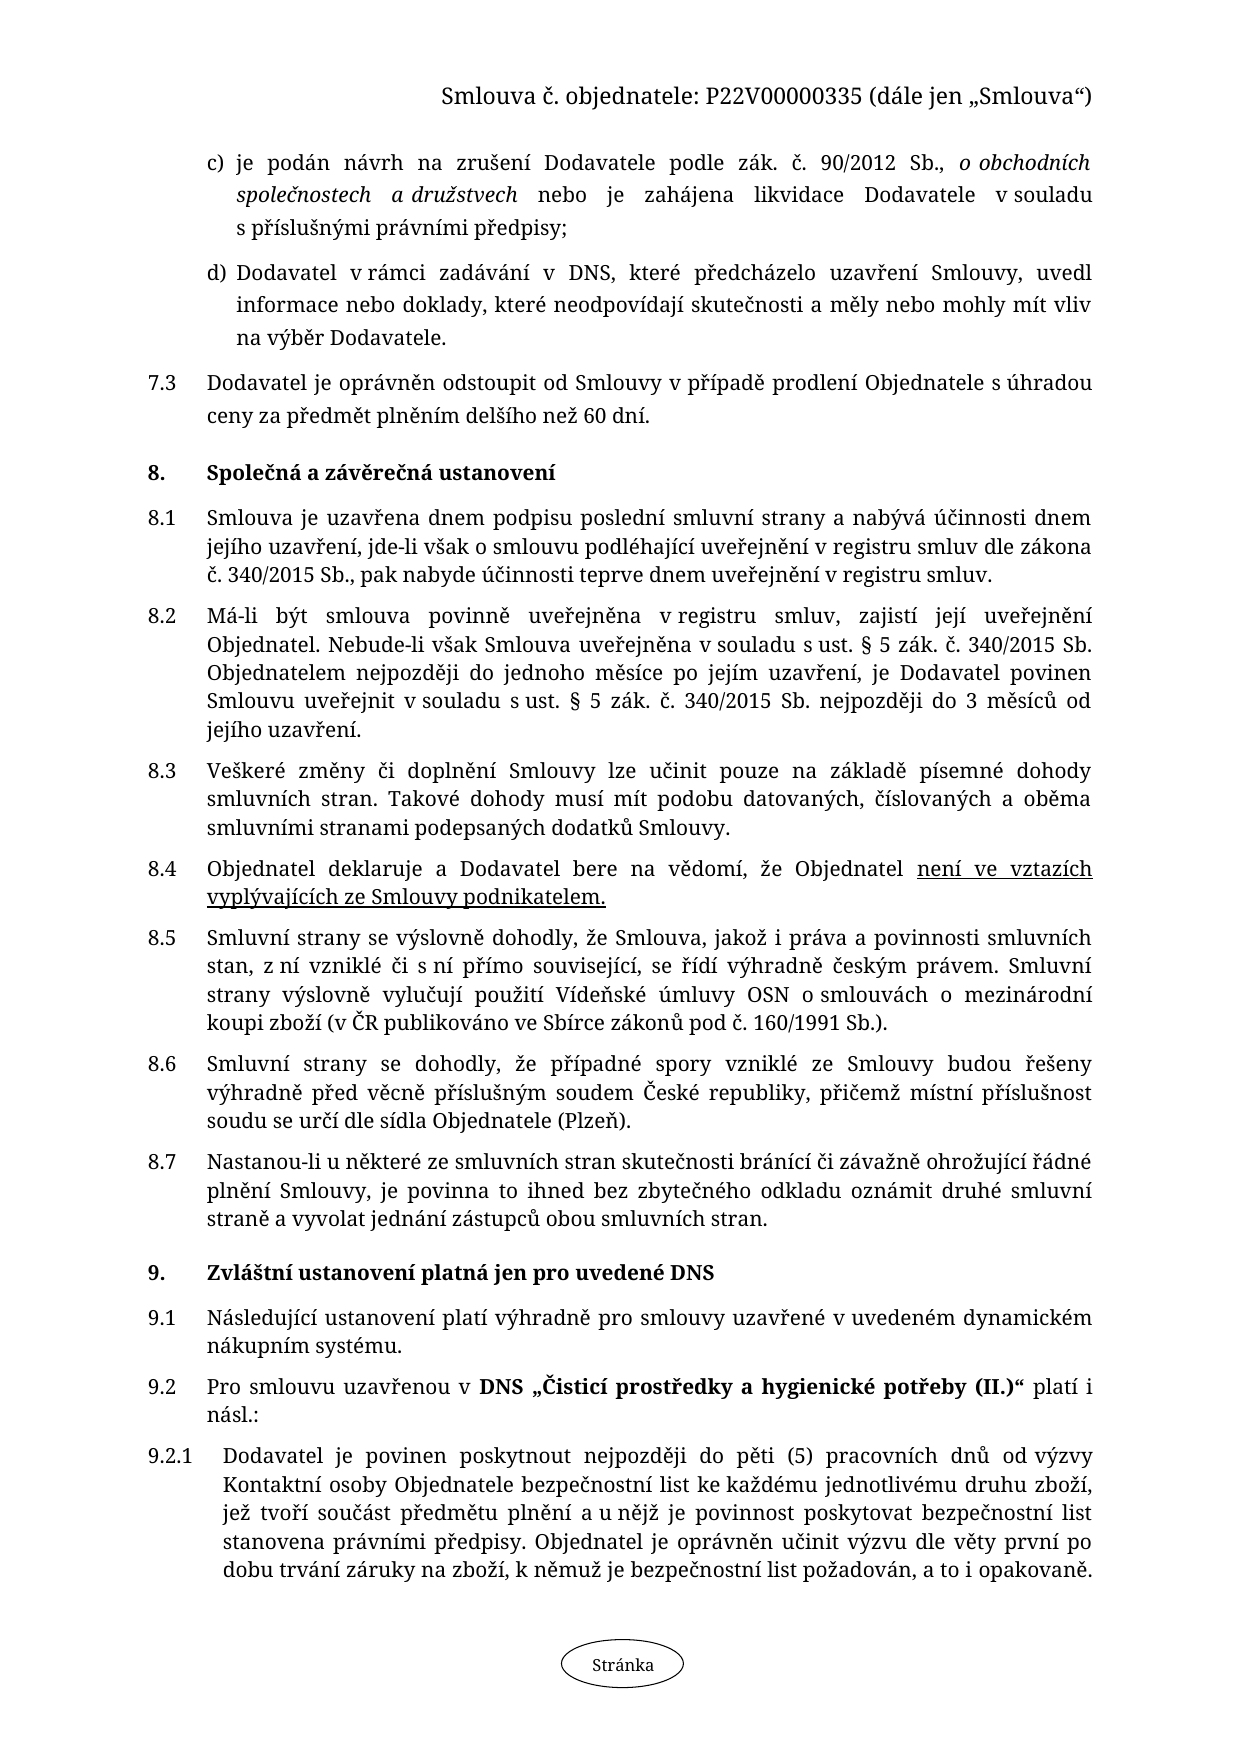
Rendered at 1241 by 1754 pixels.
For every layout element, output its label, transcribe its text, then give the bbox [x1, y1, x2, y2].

list Následující ustanovení platí výhradně pro smlouvy uzavřené v uvedeném dynamickém nákupním systému. [148, 1303, 1093, 1359]
list Zvláštní ustanovení platná jen pro uvedené DNS [148, 1258, 1093, 1286]
list Nastanou-li u některé ze smluvních stran skutečnosti bránící či závažně ohrožující řádné plnění Smlouvy, je povinna to ihned bez zbytečného odkladu oznámit druhé smluvní straně a vyvolat jednání zástupců obou smluvních stran. [148, 1147, 1093, 1233]
list Veškeré změny či doplnění Smlouvy lze učinit pouze na základě písemné dohody smluvních stran. Takové dohody musí mít podobu datovaných, číslovaných a oběma smluvními stranami podepsaných dodatků Smlouvy. [148, 756, 1093, 841]
list Dodavatel je oprávněn odstoupit od Smlouvy v případě prodlení Objednatele s úhradou ceny za předmět plněním delšího než 60 dní. [148, 368, 1093, 429]
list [148, 1441, 1093, 1584]
list Pro smlouvu uzavřenou v DNS „Čisticí prostředky a hygienické potřeby (II.)“ platí i násl.: [148, 1372, 1093, 1429]
list Smlouva je uzavřena dnem podpisu poslední smluvní strany a nabývá účinnosti dnem jejího uzavření, jde-li však o smlouvu podléhající uveřejnění v registru smluv dle zákona č. 340/2015 Sb., pak nabyde účinnosti teprve dnem uveřejnění v registru smluv. [148, 503, 1093, 589]
list Smluvní strany se výslovně dohodly, že Smlouva, jakož i práva a povinnosti smluvních stan, z ní vzniklé či s ní přímo související, se řídí výhradně českým právem. Smluvní strany výslovně vylučují použití Vídeňské úmluvy OSN o smlouvách o mezinárodní koupi zboží (v ČR publikováno ve Sbírce zákonů pod č. 160/1991 Sb.). [148, 923, 1093, 1037]
list Smluvní strany se dohodly, že případné spory vzniklé ze Smlouvy budou řešeny výhradně před věcně příslušným soudem České republiky, přičemž místní příslušnost soudu se určí dle sídla Objednatele (Plzeň). [148, 1049, 1093, 1135]
list Dodavatel v rámci zadávání v DNS, které předcházelo uzavření Smlouvy, uvedl informace nebo doklady, které neodpovídají skutečnosti a měly nebo mohly mít vliv na výběr Dodavatele. [207, 258, 1093, 352]
list je podán návrh na zrušení Dodavatele podle zák. č. 90/2012 Sb., o obchodních společnostech a družstvech nebo je zahájena likvidace Dodavatele v souladu s příslušnými právními předpisy; [207, 148, 1093, 241]
list Objednatel deklaruje a Dodavatel bere na vědomí, že Objednatel není ve vztazích vyplývajících ze Smlouvy podnikatelem. [148, 854, 1093, 911]
list Má-li být smlouva povinně uveřejněna v registru smluv, zajistí její uveřejnění Objednatel. Nebude-li však Smlouva uveřejněna v souladu s ust. § 5 zák. č. 340/2015 Sb. Objednatelem nejpozději do jednoho měsíce po jejím uzavření, je Dodavatel povinen Smlouvu uveřejnit v souladu s ust. § 5 zák. č. 340/2015 Sb. nejpozději do 3 měsíců od jejího uzavření. [148, 601, 1093, 743]
list Společná a závěrečná ustanovení [148, 458, 1093, 487]
